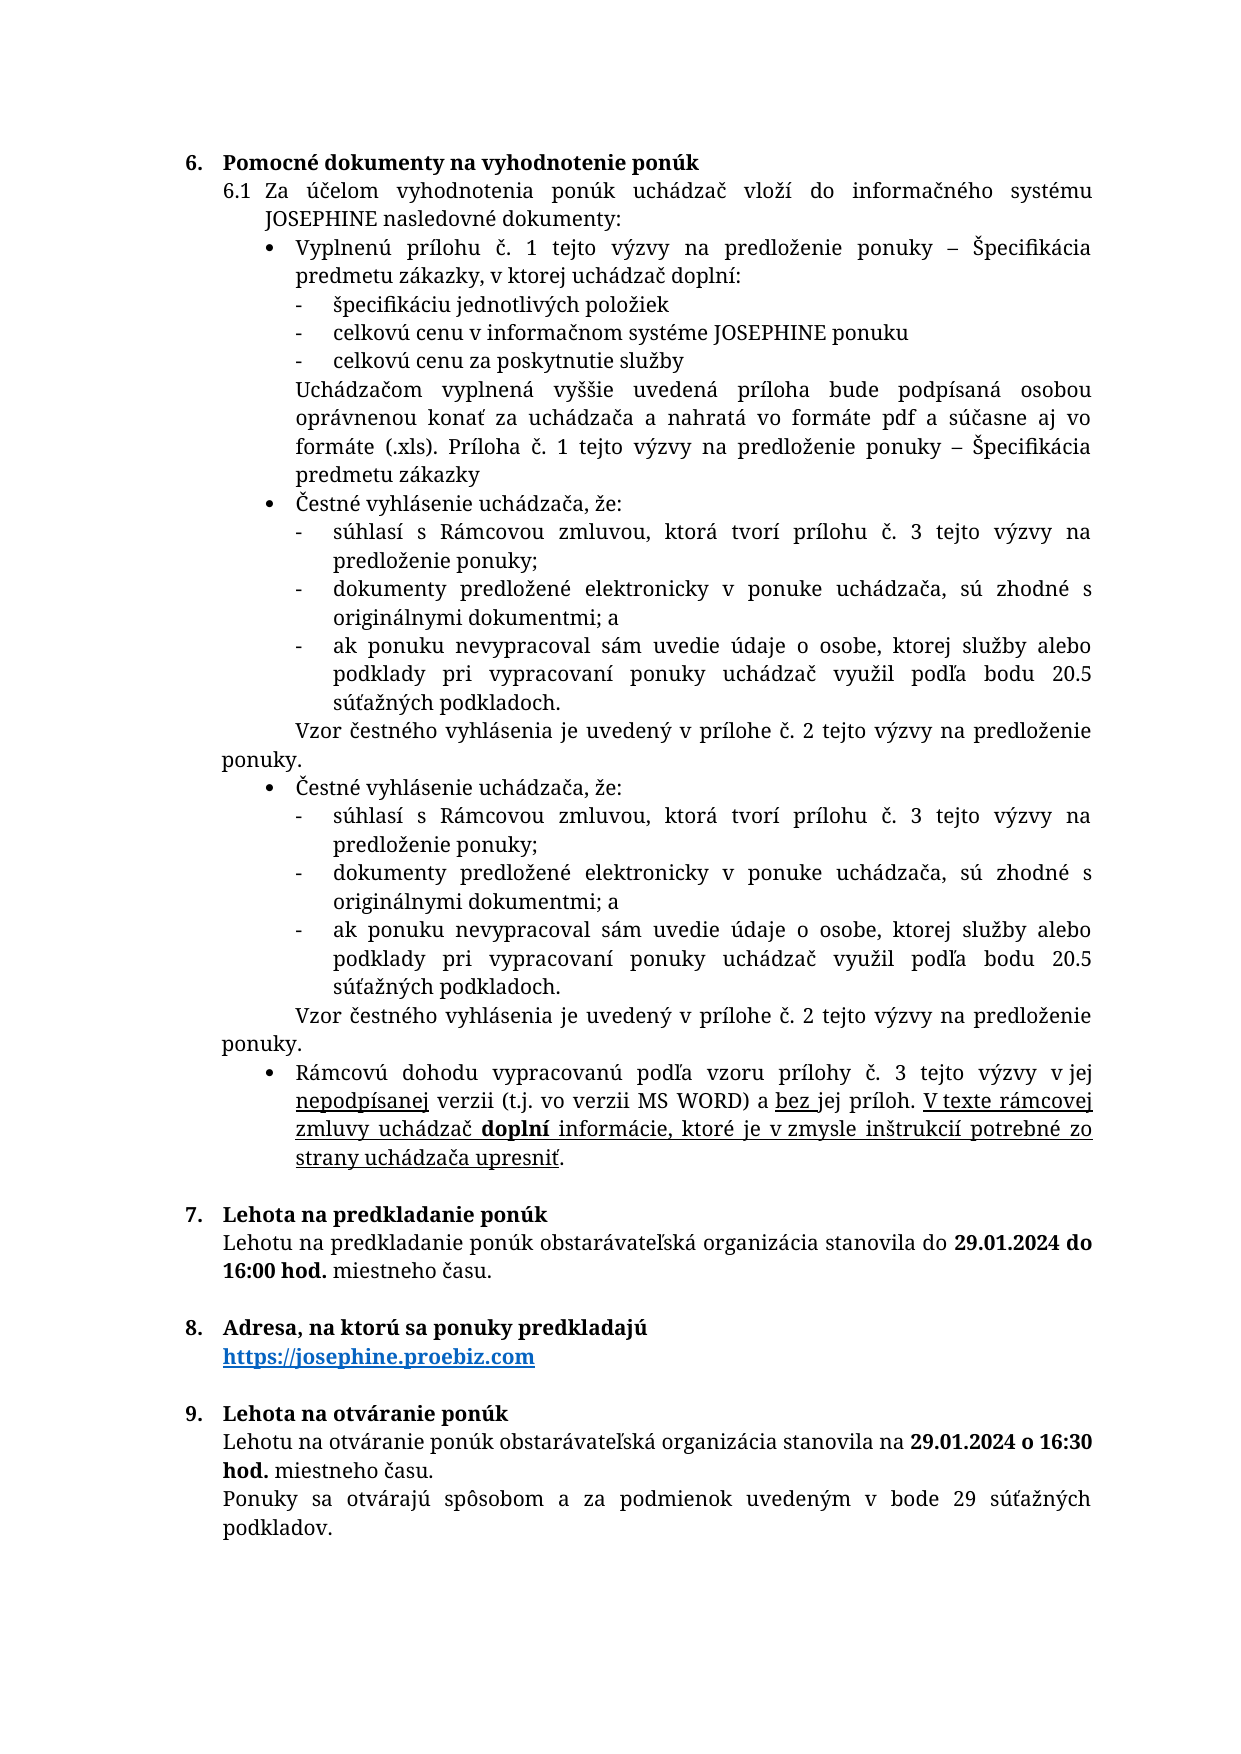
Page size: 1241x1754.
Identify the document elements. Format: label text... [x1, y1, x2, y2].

list ak ponuku nevypracoval sám uvedie údaje o osobe, ktorej služby alebo podklady pri vypracovaní ponuky uchádzač využil podľa bodu 20.5 súťažných podkladoch. [295, 631, 1093, 716]
list Adresa, na ktorú sa ponuky predkladajú [185, 1313, 1093, 1342]
list špecifikáciu jednotlivých položiek [295, 290, 1093, 318]
list Za účelom vyhodnotenia ponúk uchádzač vloží do informačného systému JOSEPHINE nasledovné dokumenty: [223, 176, 1093, 233]
list Lehotu na otváranie ponúk obstarávateľská organizácia stanovila na 29.01.2024 o 16:30 hod. miestneho času. [223, 1427, 1093, 1484]
list Čestné vyhlásenie uchádzača, že: [266, 773, 1093, 802]
list Pomocné dokumenty na vyhodnotenie ponúk [185, 148, 1093, 176]
list Vyplnenú prílohu č. 1 tejto výzvy na predloženie ponuky – Špecifikácia predmetu zákazky, v ktorej uchádzač doplní: [266, 233, 1093, 290]
text Uchádzačom vyplnená vyššie uvedená príloha bude podpísaná osobou oprávnenou konať za uchádzača a nahratá vo formáte pdf a súčasne aj vo formáte (.xls). Príloha č. 1 tejto výzvy na predloženie ponuky – Špecifikácia predmetu zákazky [295, 375, 1093, 489]
list dokumenty predložené elektronicky v ponuke uchádzača, sú zhodné s originálnymi dokumentmi; a [295, 574, 1093, 631]
list celkovú cenu za poskytnutie služby [295, 347, 1093, 375]
text Vzor čestného vyhlásenia je uvedený v prílohe č. 2 tejto výzvy na predloženie ponuky. [221, 1001, 1093, 1058]
text Vzor čestného vyhlásenia je uvedený v prílohe č. 2 tejto výzvy na predloženie ponuky. [221, 716, 1093, 773]
list Lehota na otváranie ponúk [185, 1399, 1093, 1427]
list Ponuky sa otvárajú spôsobom a za podmienok uvedeným v bode 29 súťažných podkladov. [223, 1484, 1093, 1541]
list Lehota na predkladanie ponúk [185, 1200, 1093, 1228]
list Čestné vyhlásenie uchádzača, že: [266, 489, 1093, 517]
list súhlasí s Rámcovou zmluvou, ktorá tvorí prílohu č. 3 tejto výzvy na predloženie ponuky; [295, 517, 1093, 574]
list Rámcovú dohodu vypracovanú podľa vzoru prílohy č. 3 tejto výzvy v jej nepodpísanej verzii (t.j. vo verzii MS WORD) a bez jej príloh. V texte rámcovej zmluvy uchádzač doplní informácie, ktoré je v zmysle inštrukcií potrebné zo strany uchádzača upresniť. [266, 1058, 1093, 1171]
list dokumenty predložené elektronicky v ponuke uchádzača, sú zhodné s originálnymi dokumentmi; a [295, 858, 1093, 915]
list celkovú cenu v informačnom systéme JOSEPHINE ponuku [295, 318, 1093, 347]
list https://josephine.proebiz.com [223, 1342, 1093, 1370]
list súhlasí s Rámcovou zmluvou, ktorá tvorí prílohu č. 3 tejto výzvy na predloženie ponuky; [295, 802, 1093, 858]
list ak ponuku nevypracoval sám uvedie údaje o osobe, ktorej služby alebo podklady pri vypracovaní ponuky uchádzač využil podľa bodu 20.5 súťažných podkladoch. [295, 915, 1093, 1001]
list Lehotu na predkladanie ponúk obstarávateľská organizácia stanovila do 29.01.2024 do 16:00 hod. miestneho času. [223, 1228, 1093, 1285]
